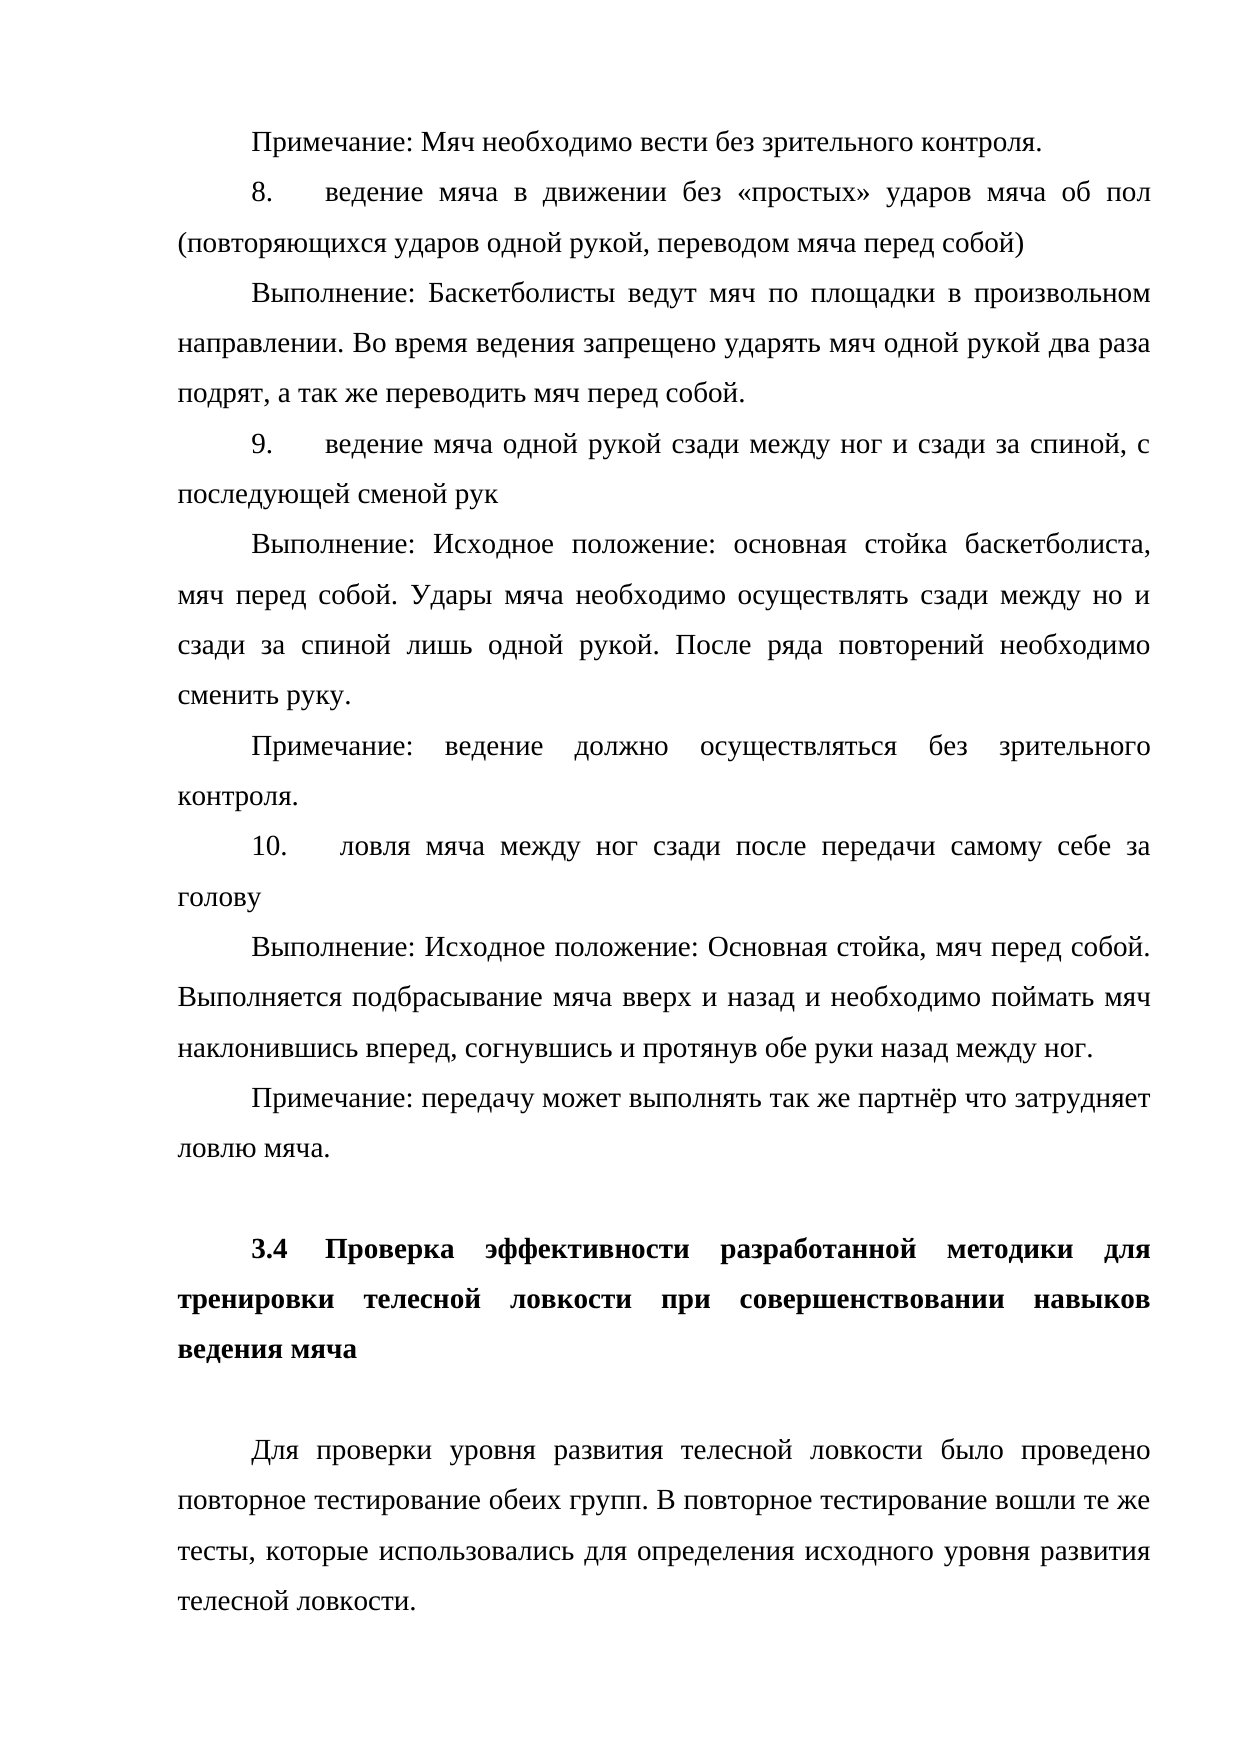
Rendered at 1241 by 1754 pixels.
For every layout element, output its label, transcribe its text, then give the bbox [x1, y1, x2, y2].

text Для проверки уровня развития телесной ловкости было проведено повторное тестирование обеих групп. В повторное тестирование вошли те же тесты, которые использовались для определения исходного уровня развития телесной ловкости. [177, 1432, 1152, 1617]
text Выполнение: Баскетболисты ведут мяч по площадки в произвольном направлении. Во время ведения запрещено ударять мяч одной рукой два раза подрят, а так же переводить мяч перед собой. [177, 275, 1152, 409]
list ведение мяча одной рукой сзади между ног и сзади за спиной, с последующей сменой рук [177, 426, 1152, 510]
text Выполнение: Исходное положение: основная стойка баскетболиста, мяч перед собой. Удары мяча необходимо осуществлять сзади между но и сзади за спиной лишь одной рукой. После ряда повторений необходимо сменить руку. [177, 527, 1152, 711]
list Проверка эффективности разработанной методики для тренировки телесной ловкости при совершенствовании навыков ведения мяча [177, 1231, 1152, 1365]
list ведение мяча в движении без «простых» ударов мяча об пол (повторяющихся ударов одной рукой, переводом мяча перед собой) [177, 174, 1152, 258]
text Примечание: передачу может выполнять так же партнёр что затрудняет ловлю мяча. [177, 1080, 1152, 1164]
text Примечание: ведение должно осуществляться без зрительного контроля. [177, 728, 1152, 812]
list ловля мяча между ног сзади после передачи самому себе за голову [177, 828, 1152, 912]
text Выполнение: Исходное положение: Основная стойка, мяч перед собой. Выполняется подбрасывание мяча вверх и назад и необходимо поймать мяч наклонившись вперед, согнувшись и протянув обе руки назад между ног. [177, 929, 1152, 1063]
text Примечание: Мяч необходимо вести без зрительного контроля. [177, 124, 1152, 158]
